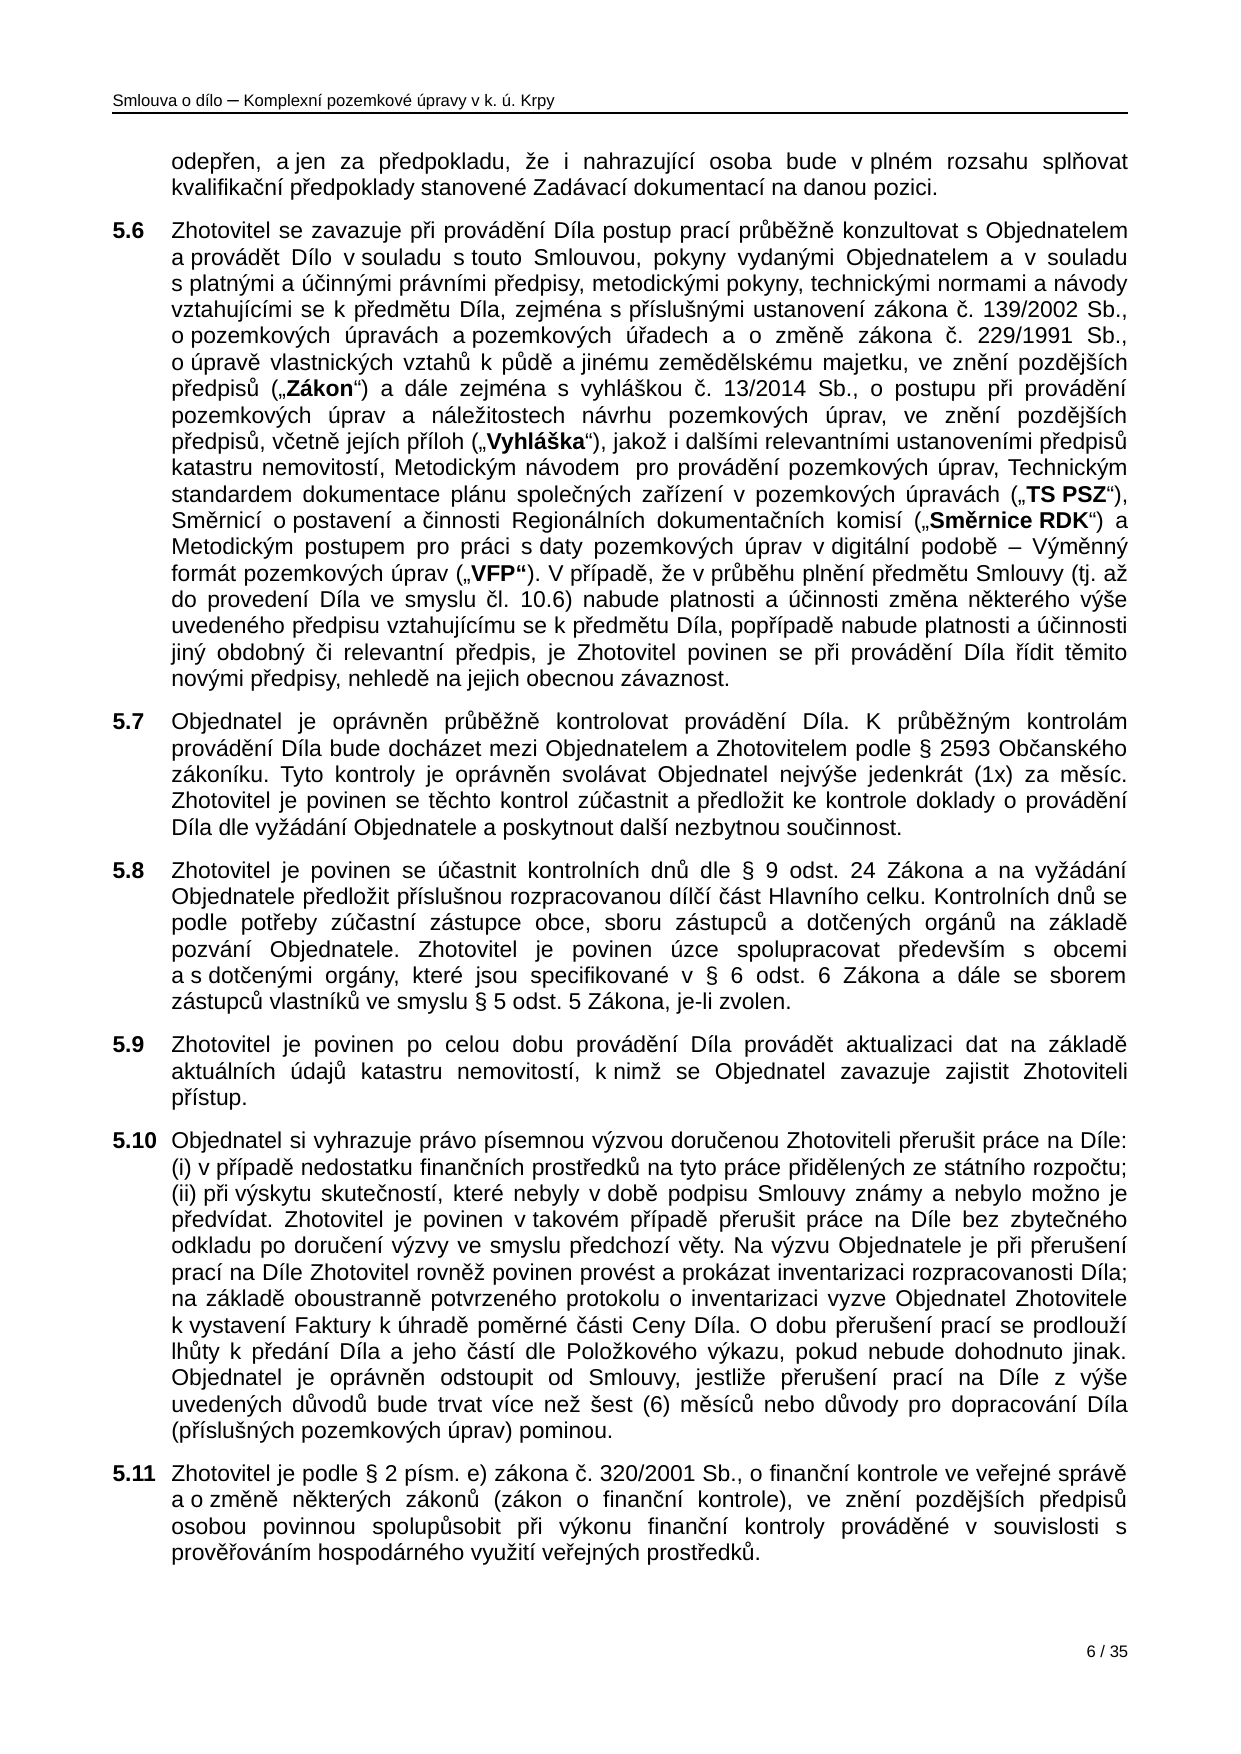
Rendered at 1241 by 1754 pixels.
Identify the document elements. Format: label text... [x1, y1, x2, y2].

text Zhotovitel je podle § 2 písm. e) zákona č. 320/2001 Sb., o finanční kontrole ve veřejné správě a o změně některých zákonů (zákon o finanční kontrole), ve znění pozdějších předpisů osobou povinnou spolupůsobit při výkonu finanční kontroly prováděné v souvislosti s prověřováním hospodárného využití veřejných prostředků. [112, 1460, 1128, 1565]
text Zhotovitel je povinen po celou dobu provádění Díla provádět aktualizaci dat na základě aktuálních údajů katastru nemovitostí, k nimž se Objednatel zavazuje zajistit Zhotoviteli přístup. [112, 1031, 1128, 1110]
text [112, 148, 1128, 200]
text Zhotovitel je povinen se účastnit kontrolních dnů dle § 9 odst. 24 Zákona a na vyžádání Objednatele předložit příslušnou rozpracovanou dílčí část Hlavního celku. Kontrolních dnů se podle potřeby zúčastní zástupce obce, sboru zástupců a dotčených orgánů na základě pozvání Objednatele. Zhotovitel je povinen úzce spolupracovat především s obcemi a s dotčenými orgány, které jsou specifikované v § 6 odst. 6 Zákona a dále se sborem zástupců vlastníků ve smyslu § 5 odst. 5 Zákona, je-li zvolen. [112, 857, 1128, 1015]
text Zhotovitel se zavazuje při provádění Díla postup prací průběžně konzultovat s Objednatelem a provádět Dílo v souladu s touto Smlouvou, pokyny vydanými Objednatelem a v souladu s platnými a účinnými právními předpisy, metodickými pokyny, technickými normami a návody vztahujícími se k předmětu Díla, zejména s příslušnými ustanovení zákona č. 139/2002 Sb., o pozemkových úpravách a pozemkových úřadech a o změně zákona č. 229/1991 Sb., o úpravě vlastnických vztahů k půdě a jinému zemědělskému majetku, ve znění pozdějších předpisů („Zákon“) a dále zejména s vyhláškou č. 13/2014 Sb., o postupu při provádění pozemkových úprav a náležitostech návrhu pozemkových úprav, ve znění pozdějších předpisů, včetně jejích příloh („Vyhláška“), jakož i dalšími relevantními ustanoveními předpisů katastru nemovitostí, Metodickým návodem pro provádění pozemkových úprav, Technickým standardem dokumentace plánu společných zařízení v pozemkových úpravách („TS PSZ“), Směrnicí o postavení a činnosti Regionálních dokumentačních komisí („Směrnice RDK“) a Metodickým postupem pro práci s daty pozemkových úprav v digitální podobě – Výměnný formát pozemkových úprav („VFP“). V případě, že v průběhu plnění předmětu Smlouvy (tj. až do provedení Díla ve smyslu čl. 10.6) nabude platnosti a účinnosti změna některého výše uvedeného předpisu vztahujícímu se k předmětu Díla, popřípadě nabude platnosti a účinnosti jiný obdobný či relevantní předpis, je Zhotovitel povinen se při provádění Díla řídit těmito novými předpisy, nehledě na jejich obecnou závaznost. [112, 217, 1128, 691]
text Objednatel je oprávněn průběžně kontrolovat provádění Díla. K průběžným kontrolám provádění Díla bude docházet mezi Objednatelem a Zhotovitelem podle § 2593 Občanského zákoníku. Tyto kontroly je oprávněn svolávat Objednatel nejvýše jedenkrát (1x) za měsíc. Zhotovitel je povinen se těchto kontrol zúčastnit a předložit ke kontrole doklady o provádění Díla dle vyžádání Objednatele a poskytnout další nezbytnou součinnost. [112, 708, 1128, 840]
text Objednatel si vyhrazuje právo písemnou výzvou doručenou Zhotoviteli přerušit práce na Díle: (i) v případě nedostatku finančních prostředků na tyto práce přidělených ze státního rozpočtu; (ii) při výskytu skutečností, které nebyly v době podpisu Smlouvy známy a nebylo možno je předvídat. Zhotovitel je povinen v takovém případě přerušit práce na Díle bez zbytečného odkladu po doručení výzvy ve smyslu předchozí věty. Na výzvu Objednatele je při přerušení prací na Díle Zhotovitel rovněž povinen provést a prokázat inventarizaci rozpracovanosti Díla; na základě oboustranně potvrzeného protokolu o inventarizaci vyzve Objednatel Zhotovitele k vystavení Faktury k úhradě poměrné části Ceny Díla. O dobu přerušení prací se prodlouží lhůty k předání Díla a jeho částí dle Položkového výkazu, pokud nebude dohodnuto jinak. Objednatel je oprávněn odstoupit od Smlouvy, jestliže přerušení prací na Díle z výše uvedených důvodů bude trvat více než šest (6) měsíců nebo důvody pro dopracování Díla (příslušných pozemkových úprav) pominou. [112, 1127, 1128, 1443]
